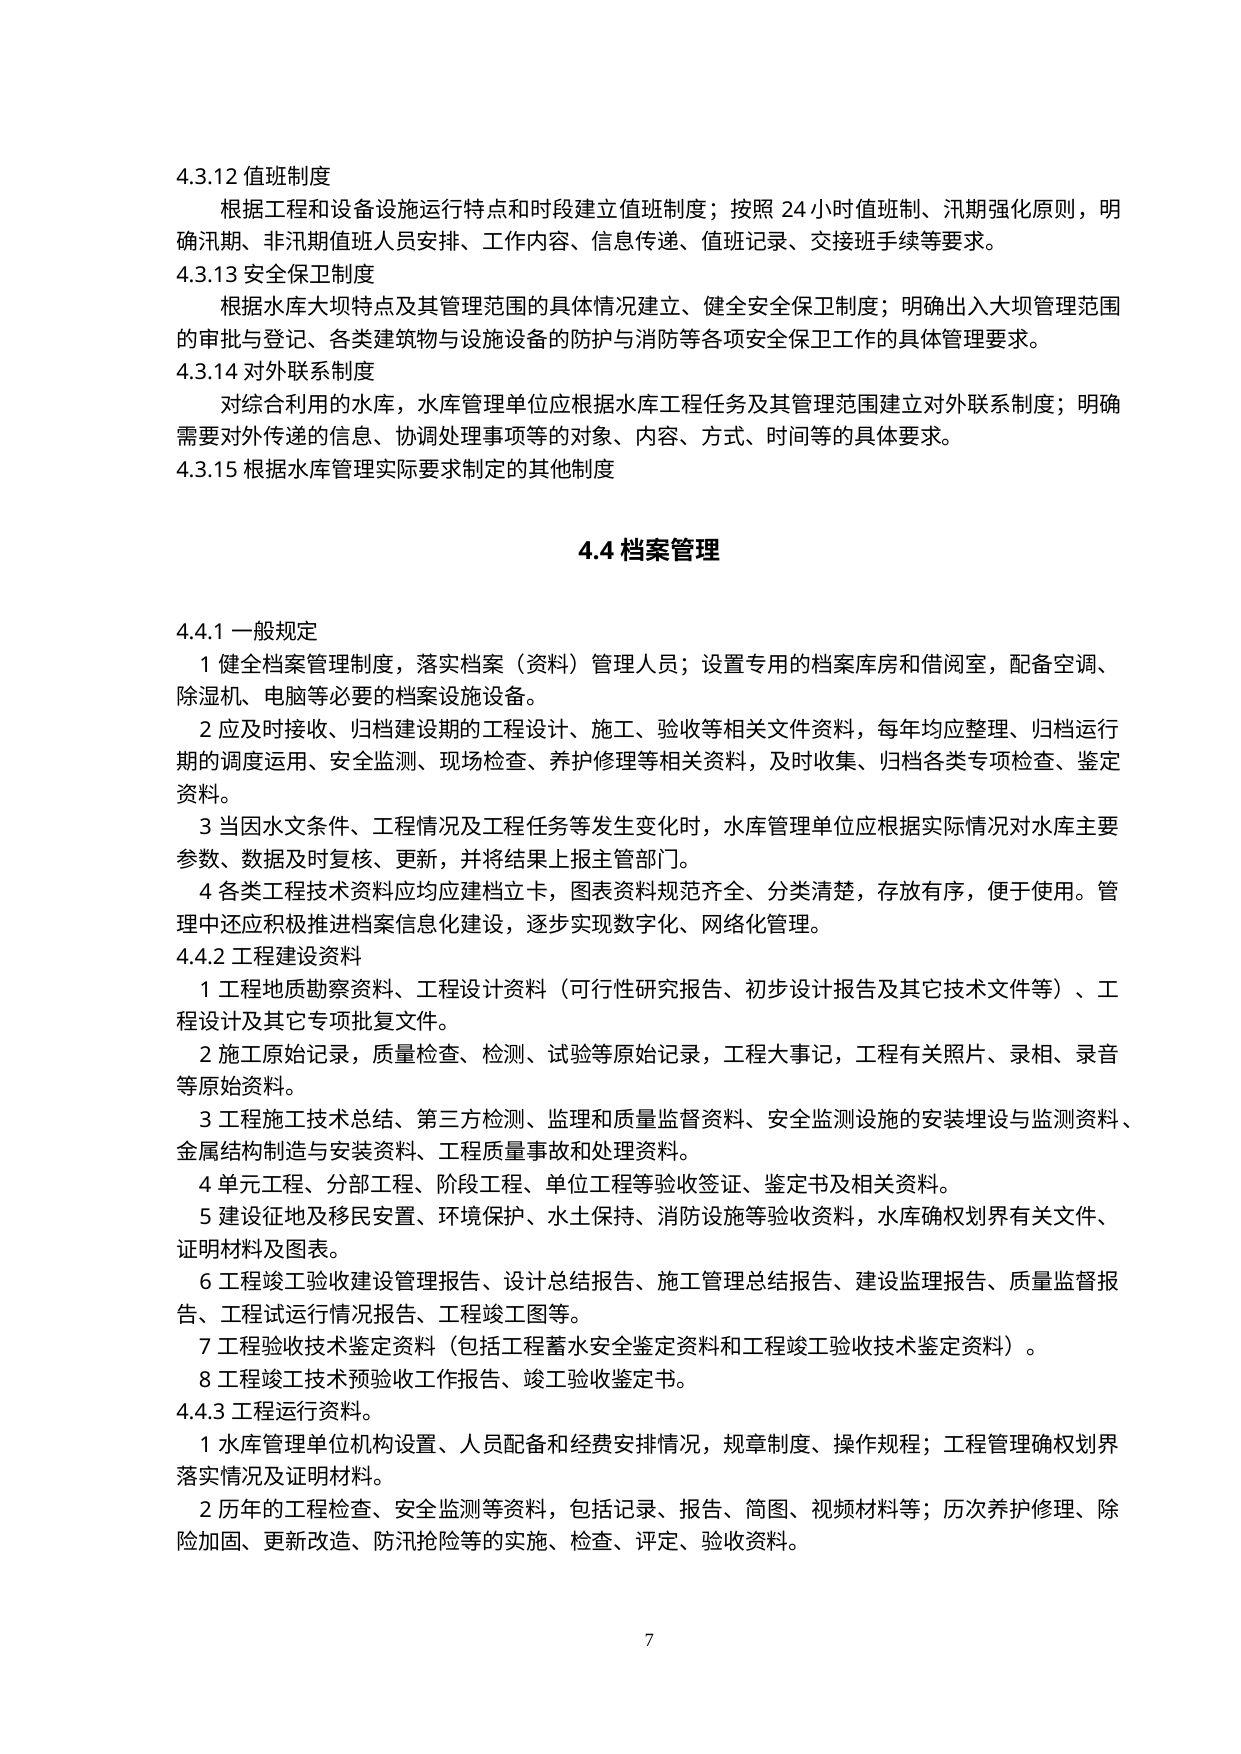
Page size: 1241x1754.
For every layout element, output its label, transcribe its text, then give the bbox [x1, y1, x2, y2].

text 4.3.15 根据水库管理实际要求制定的其他制度 [176, 451, 1122, 484]
text 2 应及时接收、归档建设期的工程设计、施工、验收等相关文件资料，每年均应整理、归档运行期的调度运用、安全监测、现场检查、养护修理等相关资料，及时收集、归档各类专项检查、鉴定资料。 [176, 711, 1122, 809]
text 8 工程竣工技术预验收工作报告、竣工验收鉴定书。 [176, 1361, 1122, 1394]
text 6 工程竣工验收建设管理报告、设计总结报告、施工管理总结报告、建设监理报告、质量监督报告、工程试运行情况报告、工程竣工图等。 [176, 1264, 1122, 1329]
text 4.4.3 工程运行资料。 [176, 1394, 1122, 1426]
text 4.4.1 一般规定 [176, 614, 1122, 646]
text 3 当因水文条件、工程情况及工程任务等发生变化时，水库管理单位应根据实际情况对水库主要参数、数据及时复核、更新，并将结果上报主管部门。 [176, 809, 1122, 874]
text 根据工程和设备设施运行特点和时段建立值班制度；按照24小时值班制、汛期强化原则，明确汛期、非汛期值班人员安排、工作内容、信息传递、值班记录、交接班手续等要求。 [176, 191, 1122, 256]
text 4.4.2 工程建设资料 [176, 939, 1122, 971]
text 7 工程验收技术鉴定资料（包括工程蓄水安全鉴定资料和工程竣工验收技术鉴定资料）。 [176, 1329, 1122, 1361]
text 4.3.12 值班制度 [176, 159, 1122, 191]
text 1 健全档案管理制度，落实档案（资料）管理人员；设置专用的档案库房和借阅室，配备空调、除湿机、电脑等必要的档案设施设备。 [176, 646, 1122, 711]
text 4 各类工程技术资料应均应建档立卡，图表资料规范齐全、分类清楚，存放有序，便于使用。管理中还应积极推进档案信息化建设，逐步实现数字化、网络化管理。 [176, 874, 1122, 939]
text 5 建设征地及移民安置、环境保护、水土保持、消防设施等验收资料，水库确权划界有关文件、证明材料及图表。 [176, 1199, 1122, 1264]
text 根据水库大坝特点及其管理范围的具体情况建立、健全安全保卫制度；明确出入大坝管理范围的审批与登记、各类建筑物与设施设备的防护与消防等各项安全保卫工作的具体管理要求。 [176, 289, 1122, 354]
text 4.3.14 对外联系制度 [176, 354, 1122, 386]
text 2 施工原始记录，质量检查、检测、试验等原始记录，工程大事记，工程有关照片、录相、录音等原始资料。 [176, 1036, 1122, 1101]
text 2 历年的工程检查、安全监测等资料，包括记录、报告、简图、视频材料等；历次养护修理、除险加固、更新改造、防汛抢险等的实施、检查、评定、验收资料。 [176, 1491, 1122, 1556]
text 对综合利用的水库，水库管理单位应根据水库工程任务及其管理范围建立对外联系制度；明确需要对外传递的信息、协调处理事项等的对象、内容、方式、时间等的具体要求。 [176, 386, 1122, 451]
text 3 工程施工技术总结、第三方检测、监理和质量监督资料、安全监测设施的安装埋设与监测资料、金属结构制造与安装资料、工程质量事故和处理资料。 [176, 1101, 1122, 1166]
text 4.4 档案管理 [176, 516, 1122, 581]
text 1 工程地质勘察资料、工程设计资料（可行性研究报告、初步设计报告及其它技术文件等）、工程设计及其它专项批复文件。 [176, 971, 1122, 1036]
text 1 水库管理单位机构设置、人员配备和经费安排情况，规章制度、操作规程；工程管理确权划界落实情况及证明材料。 [176, 1426, 1122, 1491]
text 4 单元工程、分部工程、阶段工程、单位工程等验收签证、鉴定书及相关资料。 [176, 1166, 1122, 1199]
text 4.3.13 安全保卫制度 [176, 256, 1122, 289]
